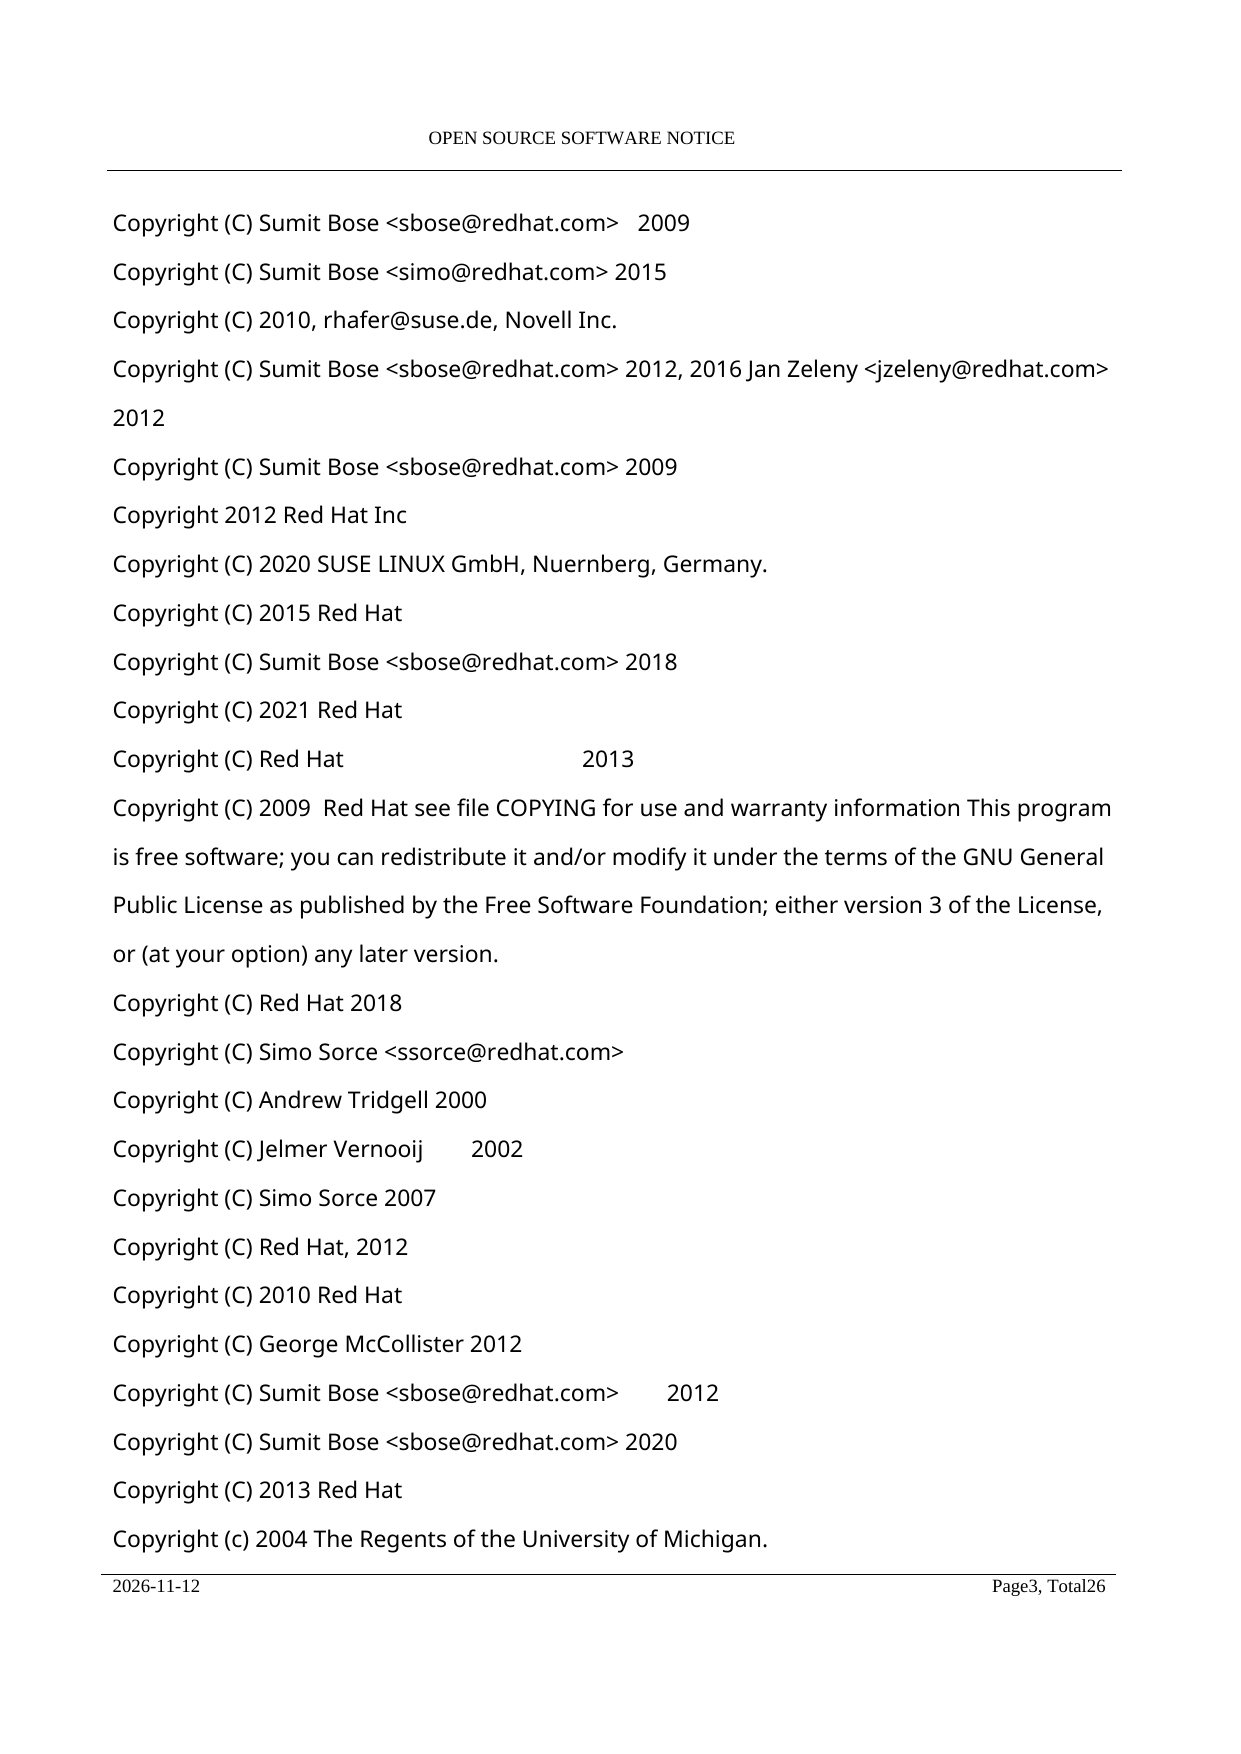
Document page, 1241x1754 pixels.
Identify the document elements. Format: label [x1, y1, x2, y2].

text [112, 206, 1128, 1555]
